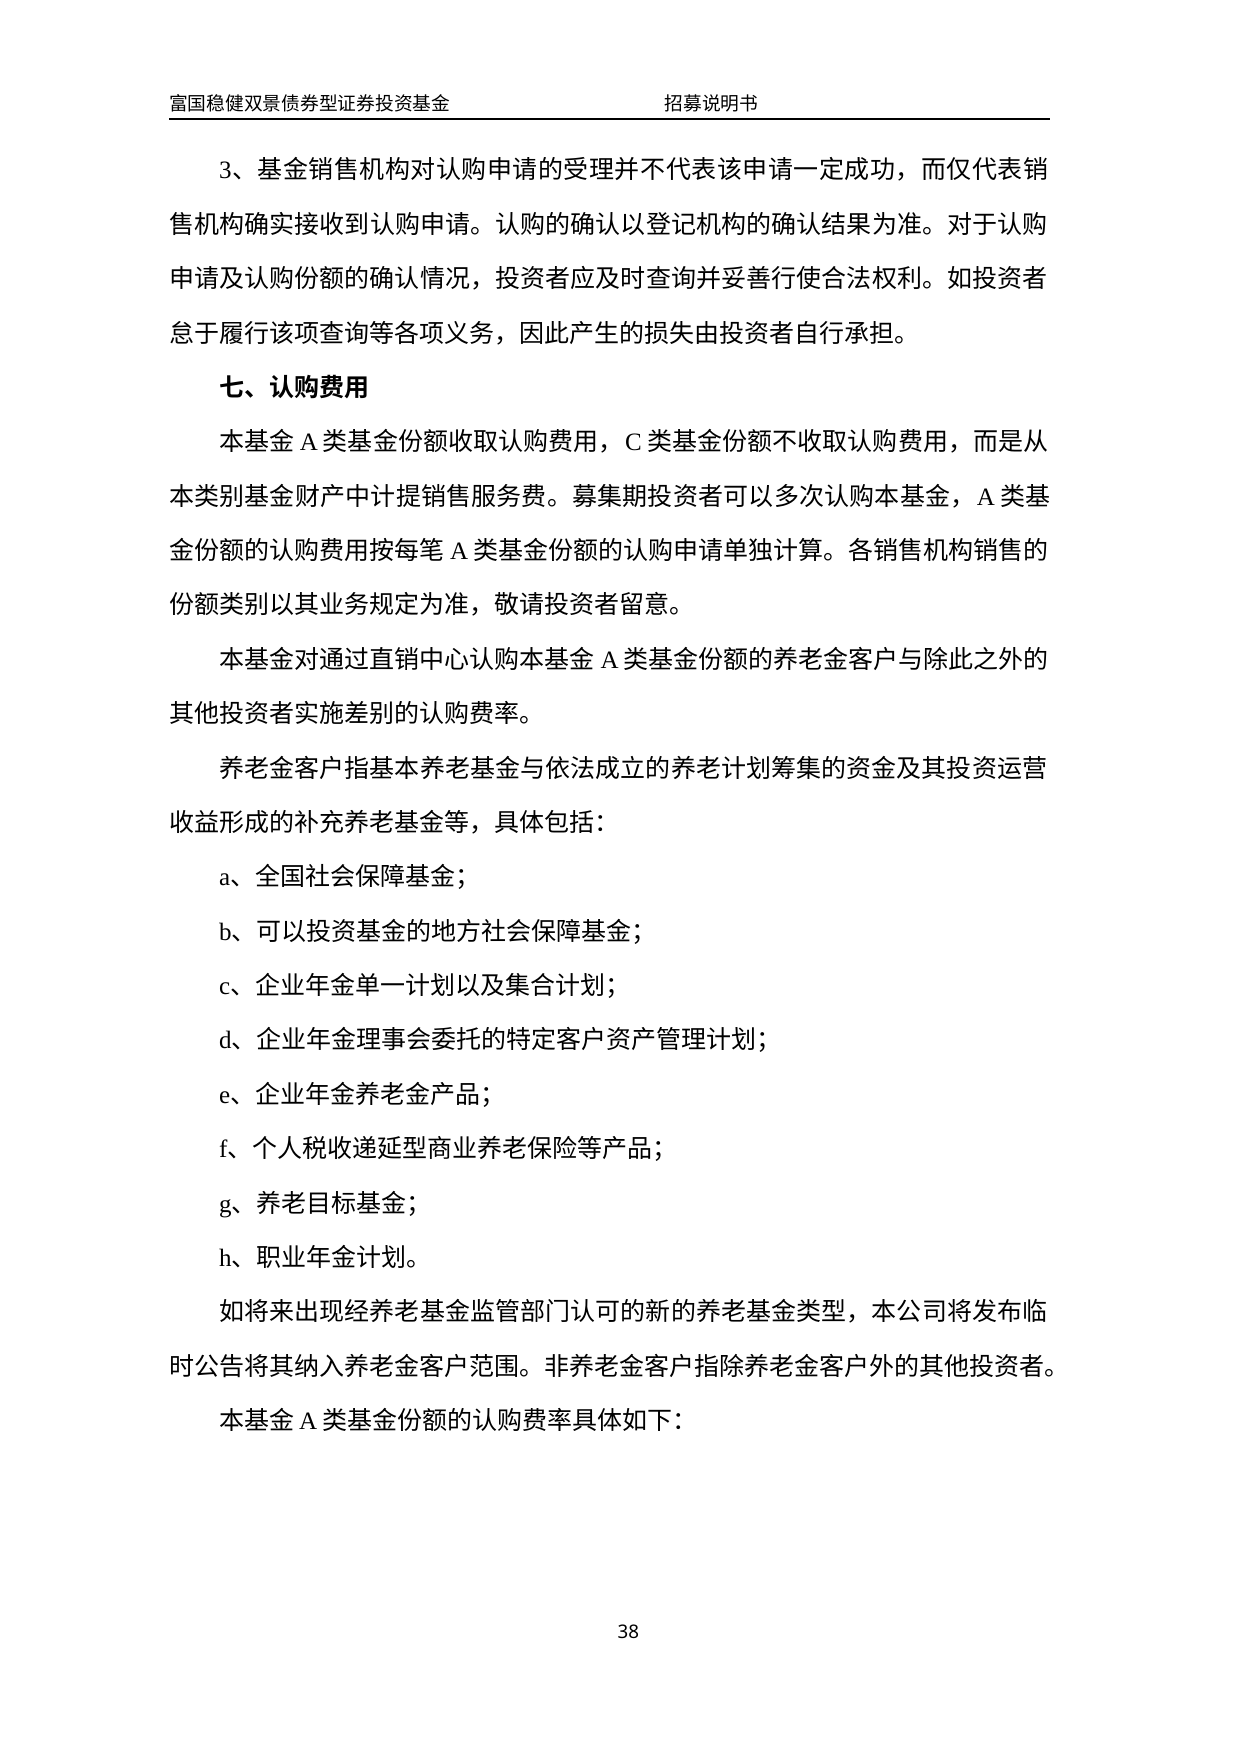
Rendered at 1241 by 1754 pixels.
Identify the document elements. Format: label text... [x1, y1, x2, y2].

text g、养老目标基金； [169, 1183, 1050, 1219]
text 3、基金销售机构对认购申请的受理并不代表该申请一定成功，而仅代表销售机构确实接收到认购申请。认购的确认以登记机构的确认结果为准。对于认购申请及认购份额的确认情况，投资者应及时查询并妥善行使合法权利。如投资者怠于履行该项查询等各项义务，因此产生的损失由投资者自行承担。 [169, 150, 1050, 349]
text f、个人税收递延型商业养老保险等产品； [169, 1129, 1050, 1165]
text c、企业年金单一计划以及集合计划； [169, 966, 1050, 1002]
text 本基金A类基金份额的认购费率具体如下： [169, 1401, 1050, 1437]
text e、企业年金养老金产品； [169, 1074, 1050, 1111]
text d、企业年金理事会委托的特定客户资产管理计划； [169, 1020, 1050, 1056]
text 七、认购费用 [169, 367, 1050, 404]
text b、可以投资基金的地方社会保障基金； [169, 911, 1050, 947]
text 养老金客户指基本养老基金与依法成立的养老计划筹集的资金及其投资运营收益形成的补充养老基金等，具体包括： [169, 748, 1050, 839]
text 本基金对通过直销中心认购本基金A类基金份额的养老金客户与除此之外的其他投资者实施差别的认购费率。 [169, 639, 1050, 730]
text 如将来出现经养老基金监管部门认可的新的养老基金类型，本公司将发布临时公告将其纳入养老金客户范围。非养老金客户指除养老金客户外的其他投资者。 [169, 1292, 1050, 1382]
text a、全国社会保障基金； [169, 857, 1050, 893]
text 本基金A类基金份额收取认购费用，C类基金份额不收取认购费用，而是从本类别基金财产中计提销售服务费。募集期投资者可以多次认购本基金，A类基金份额的认购费用按每笔A类基金份额的认购申请单独计算。各销售机构销售的份额类别以其业务规定为准，敬请投资者留意。 [169, 422, 1050, 621]
text h、职业年金计划。 [169, 1237, 1050, 1274]
